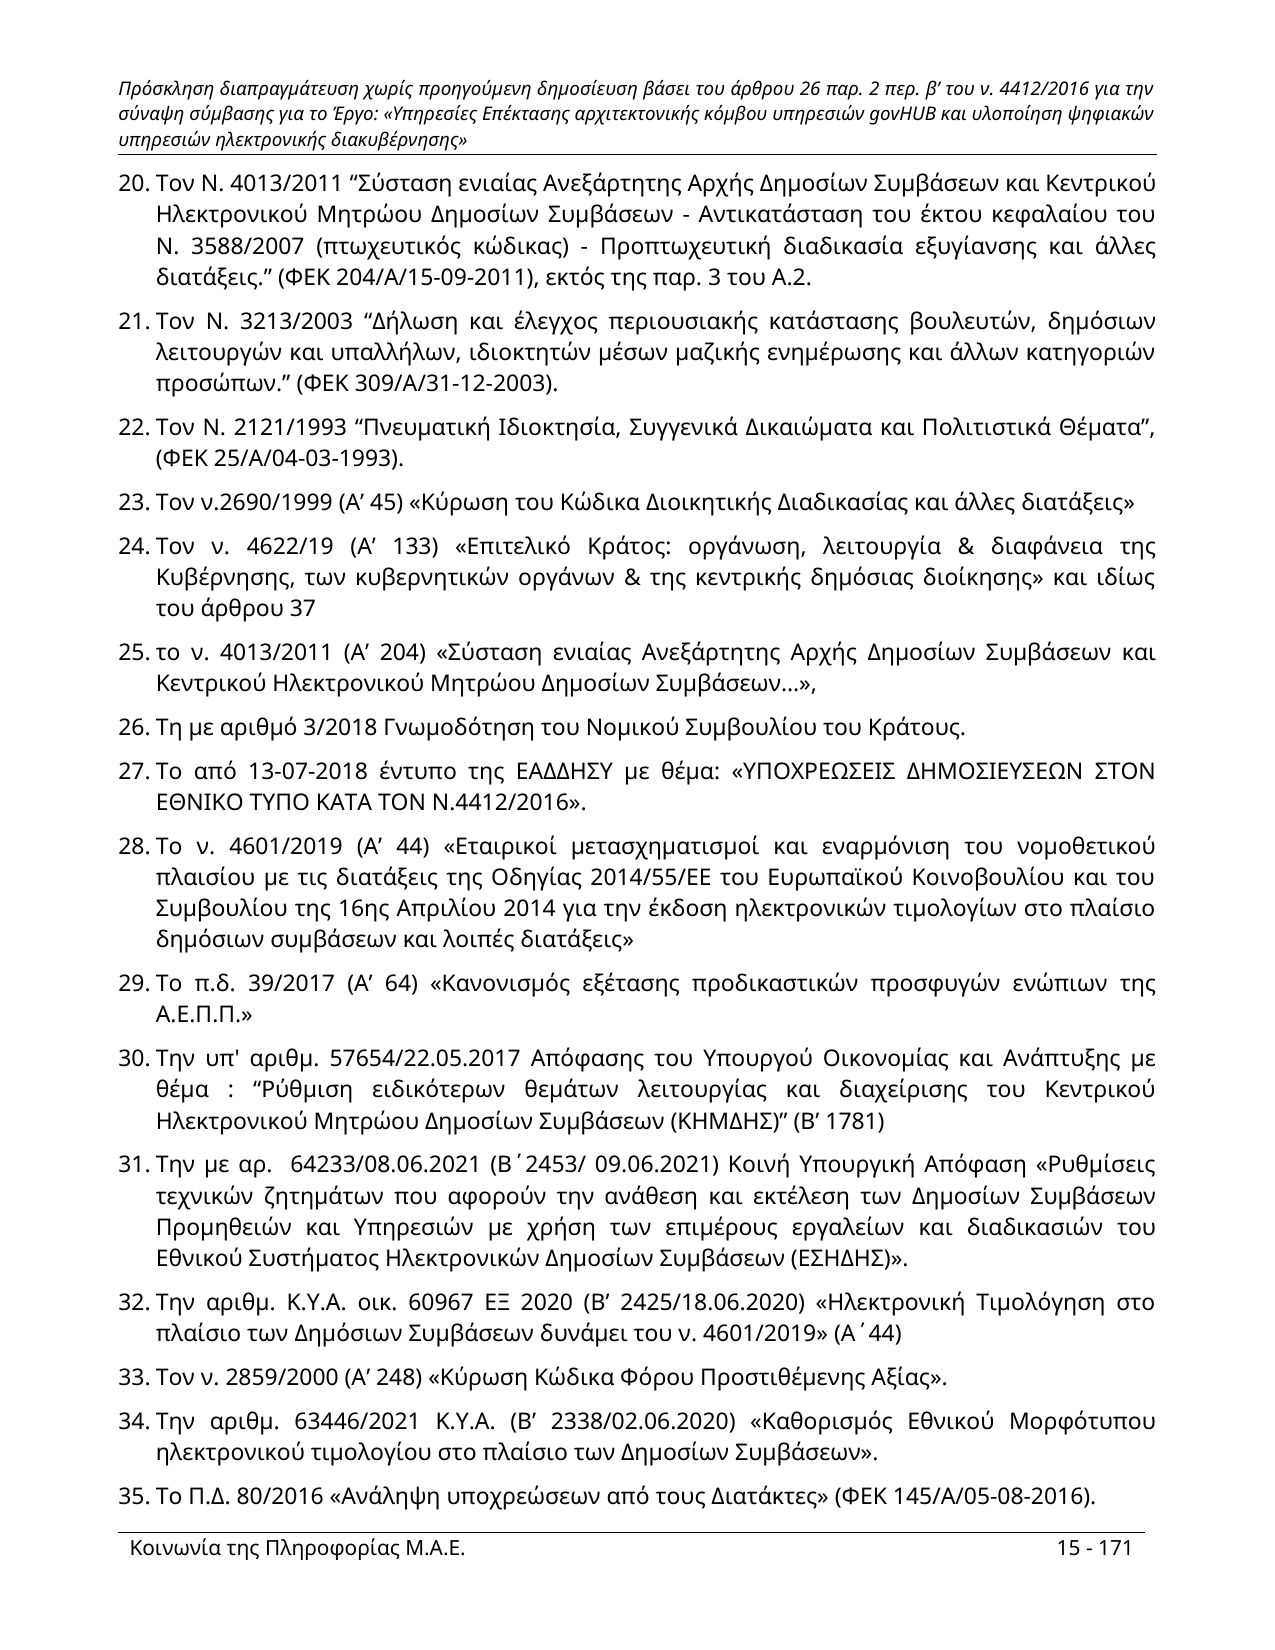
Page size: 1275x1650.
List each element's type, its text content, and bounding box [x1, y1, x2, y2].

list Την αριθμ. Κ.Υ.Α. οικ. 60967 ΕΞ 2020 (B’ 2425/18.06.2020) «Ηλεκτρονική Τιμολόγηση στο πλαίσιο των Δημόσιων Συμβάσεων δυνάμει του ν. 4601/2019» (Α΄44) [118, 1286, 1157, 1348]
list Τον ν. 4622/19 (Α’ 133) «Επιτελικό Κράτος: οργάνωση, λειτουργία & διαφάνεια της Κυβέρνησης, των κυβερνητικών οργάνων & της κεντρικής δημόσιας διοίκησης» και ιδίως του άρθρου 37 [118, 530, 1157, 623]
list Την υπ' αριθμ. 57654/22.05.2017 Απόφασης του Υπουργού Οικονομίας και Ανάπτυξης με θέμα : “Ρύθμιση ειδικότερων θεμάτων λειτουργίας και διαχείρισης του Κεντρικού Ηλεκτρονικού Μητρώου Δημοσίων Συμβάσεων (ΚΗΜΔΗΣ)” (Β’ 1781) [118, 1042, 1157, 1136]
list Τον ν. 2859/2000 (Α’ 248) «Κύρωση Κώδικα Φόρου Προστιθέμενης Αξίας». [118, 1361, 1157, 1392]
list Το από 13-07-2018 έντυπο της ΕΑΔΔΗΣΥ με θέμα: «ΥΠΟΧΡΕΩΣΕΙΣ ΔΗΜΟΣΙΕΥΣΕΩΝ ΣΤΟΝ ΕΘΝΙΚΟ ΤΥΠΟ ΚΑΤΑ ΤΟΝ Ν.4412/2016». [118, 755, 1157, 817]
list Τον ν.2690/1999 (Α’ 45) «Κύρωση του Κώδικα Διοικητικής Διαδικασίας και άλλες διατάξεις» [118, 486, 1157, 517]
list Το Π.Δ. 80/2016 «Ανάληψη υποχρεώσεων από τους Διατάκτες» (ΦΕΚ 145/Α/05-08-2016). [118, 1480, 1157, 1511]
list Το ν. 4601/2019 (Α’ 44) «Εταιρικοί µετασχηµατισµοί και εναρµόνιση του νοµοθετικού πλαισίου µε τις διατάξεις της Οδηγίας 2014/55/ΕΕ του Ευρωπαϊκού Κοινοβουλίου και του Συµβουλίου της 16ης Απριλίου 2014 για την έκδοση ηλεκτρονικών τιµολογίων στο πλαίσιο δηµόσιων συµβάσεων και λοιπές διατάξεις» [118, 830, 1157, 955]
list Τον N. 3213/2003 “Δήλωση και έλεγχος περιουσιακής κατάστασης βουλευτών, δημόσιων λειτουργών και υπαλλήλων, ιδιοκτητών μέσων μαζικής ενημέρωσης και άλλων κατηγοριών προσώπων.” (ΦΕΚ 309/A/31-12-2003). [118, 305, 1157, 398]
list Τη με αριθμό 3/2018 Γνωμοδότηση του Νομικού Συμβουλίου του Κράτους. [118, 711, 1157, 742]
list το ν. 4013/2011 (Α’ 204) «Σύσταση ενιαίας Ανεξάρτητης Αρχής Δημοσίων Συμβάσεων και Κεντρικού Ηλεκτρονικού Μητρώου Δημοσίων Συμβάσεων…», [118, 636, 1157, 698]
list Την αριθμ. 63446/2021 Κ.Υ.Α. (B’ 2338/02.06.2020) «Καθορισμός Εθνικού Μορφότυπου ηλεκτρονικού τιμολογίου στο πλαίσιο των Δημοσίων Συμβάσεων». [118, 1405, 1157, 1467]
list Τον Ν. 4013/2011 “Σύσταση ενιαίας Ανεξάρτητης Αρχής Δημοσίων Συμβάσεων και Κεντρικού Ηλεκτρονικού Μητρώου Δημοσίων Συμβάσεων - Αντικατάσταση του έκτου κεφαλαίου του N. 3588/2007 (πτωχευτικός κώδικας) - Προπτωχευτική διαδικασία εξυγίανσης και άλλες διατάξεις.” (ΦΕΚ 204/Α/15-09-2011), εκτός της παρ. 3 του Α.2. [118, 167, 1157, 292]
list Την με αρ. 64233/08.06.2021 (Β΄2453/ 09.06.2021) Κοινή Υπουργική Απόφαση «Ρυθμίσεις τεχνικών ζητημάτων που αφορούν την ανάθεση και εκτέλεση των Δημοσίων Συμβάσεων Προμηθειών και Υπηρεσιών με χρήση των επιμέρους εργαλείων και διαδικασιών του Εθνικού Συστήματος Ηλεκτρονικών Δημοσίων Συμβάσεων (ΕΣΗΔΗΣ)». [118, 1148, 1157, 1273]
list Το π.δ. 39/2017 (Α’ 64) «Κανονισμός εξέτασης προδικαστικών προσφυγών ενώπιων της Α.Ε.Π.Π.» [118, 967, 1157, 1030]
list Τον Ν. 2121/1993 “Πνευματική Ιδιοκτησία, Συγγενικά Δικαιώματα και Πολιτιστικά Θέματα”, (ΦΕΚ 25/Α/04-03-1993). [118, 411, 1157, 473]
